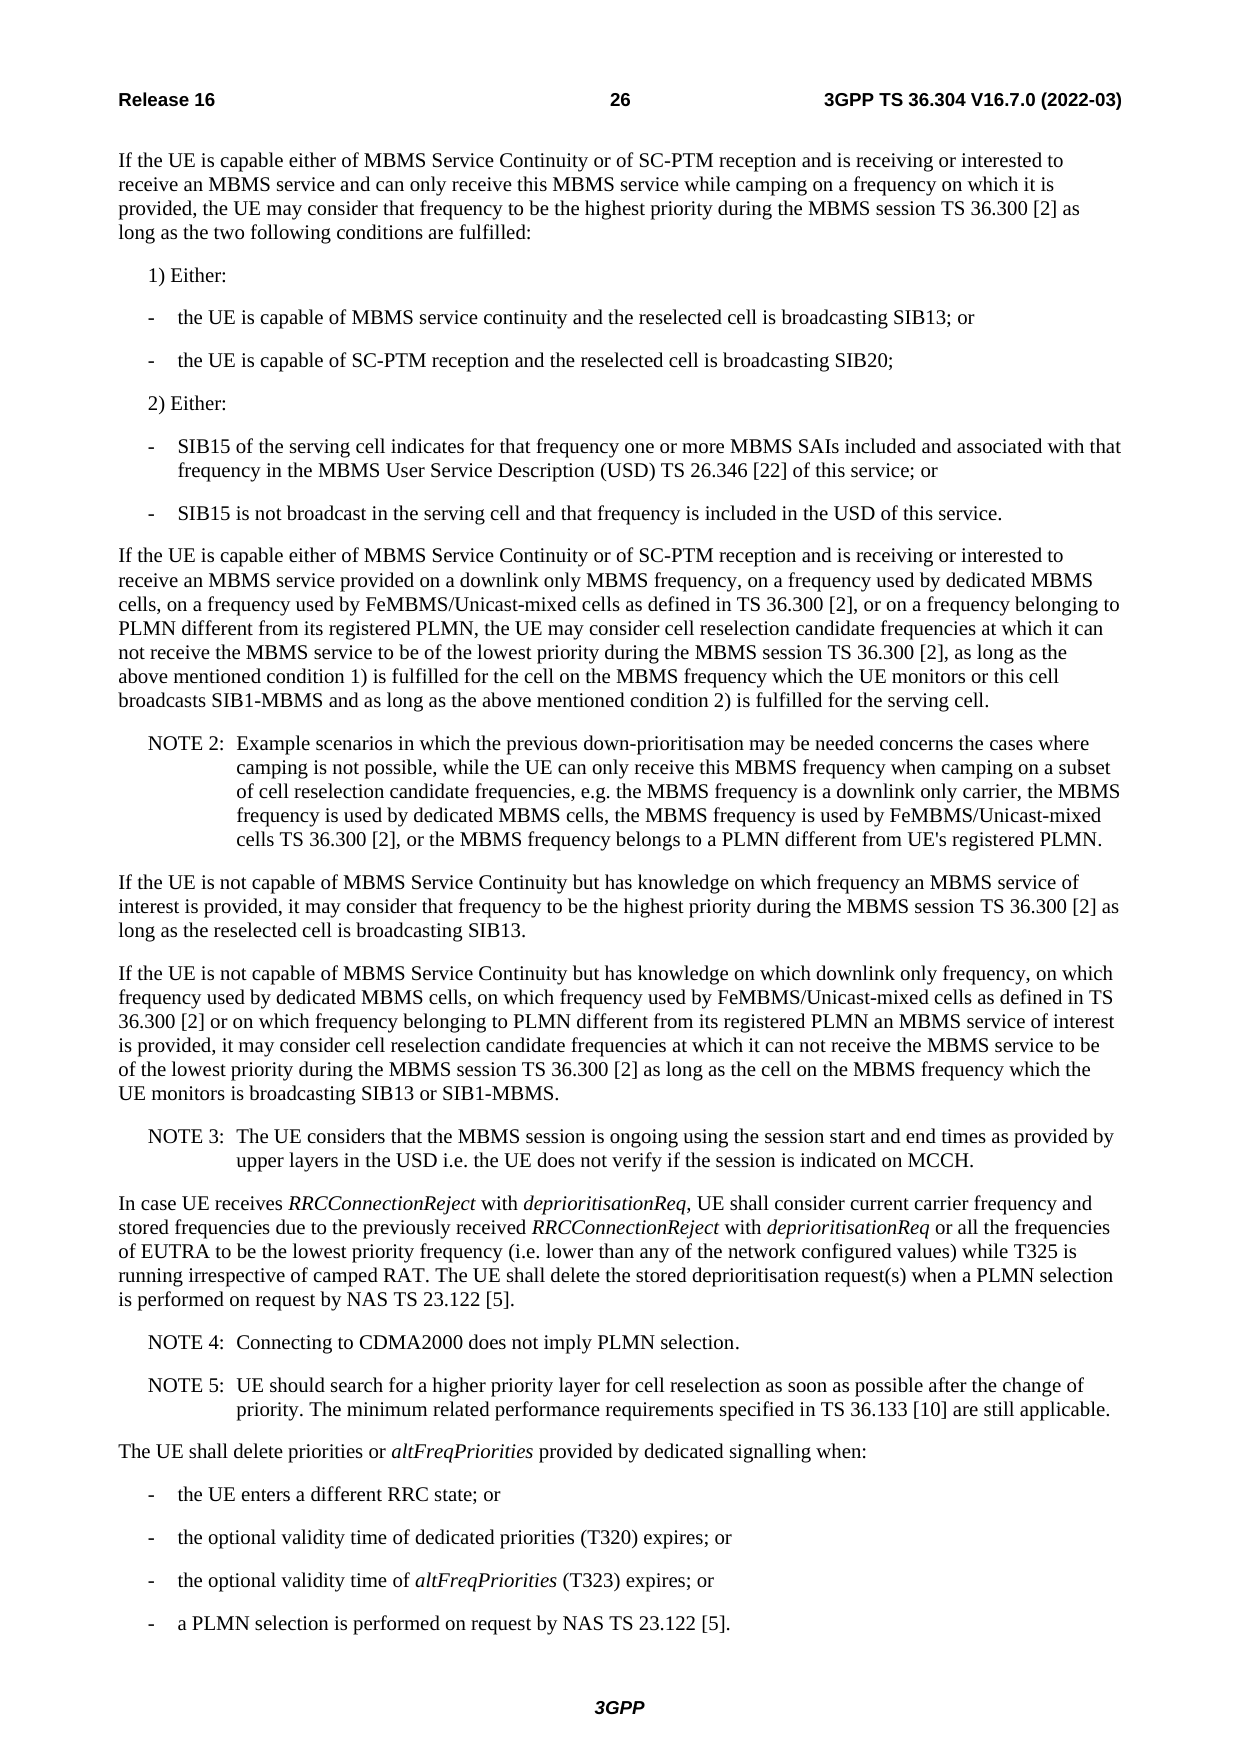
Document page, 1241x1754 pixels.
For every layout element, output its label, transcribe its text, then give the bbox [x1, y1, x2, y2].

text - the UE enters a different RRC state; or [148, 1482, 1122, 1506]
text NOTE 3: The UE considers that the MBMS session is ongoing using the session start and end times as provided by upper layers in the USD i.e. the UE does not verify if the session is indicated on MCCH. [148, 1124, 1122, 1172]
text - the optional validity time of altFreqPriorities (T323) expires; or [148, 1568, 1122, 1592]
text - a PLMN selection is performed on request by NAS TS 23.122 [5]. [148, 1611, 1122, 1635]
text In case UE receives RRCConnectionReject with deprioritisationReq, UE shall consider current carrier frequency and stored frequencies due to the previously received RRCConnectionReject with deprioritisationReq or all the frequencies of EUTRA to be the lowest priority frequency (i.e. lower than any of the network configured values) while T325 is running irrespective of camped RAT. The UE shall delete the stored deprioritisation request(s) when a PLMN selection is performed on request by NAS TS 23.122 [5]. [118, 1191, 1122, 1311]
text 1) Either: [148, 262, 1122, 287]
text NOTE 5: UE should search for a higher priority layer for cell reselection as soon as possible after the change of priority. The minimum related performance requirements specified in TS 36.133 [10] are still applicable. [148, 1372, 1122, 1421]
text If the UE is not capable of MBMS Service Continuity but has knowledge on which frequency an MBMS service of interest is provided, it may consider that frequency to be the highest priority during the MBMS session TS 36.300 [2] as long as the reselected cell is broadcasting SIB13. [118, 870, 1122, 942]
text 2) Either: [148, 391, 1122, 415]
text - SIB15 is not broadcast in the serving cell and that frequency is included in the USD of this service. [148, 501, 1122, 525]
text The UE shall delete priorities or altFreqPriorities provided by dedicated signalling when: [118, 1439, 1122, 1463]
text NOTE 4: Connecting to CDMA2000 does not imply PLMN selection. [148, 1330, 1122, 1354]
text - the UE is capable of MBMS service continuity and the reselected cell is broadcasting SIB13; or [148, 305, 1122, 329]
text If the UE is not capable of MBMS Service Continuity but has knowledge on which downlink only frequency, on which frequency used by dedicated MBMS cells, on which frequency used by FeMBMS/Unicast-mixed cells as defined in TS 36.300 [2] or on which frequency belonging to PLMN different from its registered PLMN an MBMS service of interest is provided, it may consider cell reselection candidate frequencies at which it can not receive the MBMS service to be of the lowest priority during the MBMS session TS 36.300 [2] as long as the cell on the MBMS frequency which the UE monitors is broadcasting SIB13 or SIB1-MBMS. [118, 961, 1122, 1105]
text If the UE is capable either of MBMS Service Continuity or of SC-PTM reception and is receiving or interested to receive an MBMS service provided on a downlink only MBMS frequency, on a frequency used by dedicated MBMS cells, on a frequency used by FeMBMS/Unicast-mixed cells as defined in TS 36.300 [2], or on a frequency belonging to PLMN different from its registered PLMN, the UE may consider cell reselection candidate frequencies at which it can not receive the MBMS service to be of the lowest priority during the MBMS session TS 36.300 [2], as long as the above mentioned condition 1) is fulfilled for the cell on the MBMS frequency which the UE monitors or this cell broadcasts SIB1-MBMS and as long as the above mentioned condition 2) is fulfilled for the serving cell. [118, 543, 1122, 712]
text - the UE is capable of SC-PTM reception and the reselected cell is broadcasting SIB20; [148, 348, 1122, 372]
text - SIB15 of the serving cell indicates for that frequency one or more MBMS SAIs included and associated with that frequency in the MBMS User Service Description (USD) TS 26.346 [22] of this service; or [148, 434, 1122, 482]
text If the UE is capable either of MBMS Service Continuity or of SC-PTM reception and is receiving or interested to receive an MBMS service and can only receive this MBMS service while camping on a frequency on which it is provided, the UE may consider that frequency to be the highest priority during the MBMS session TS 36.300 [2] as long as the two following conditions are fulfilled: [118, 147, 1122, 244]
text NOTE 2: Example scenarios in which the previous down-prioritisation may be needed concerns the cases where camping is not possible, while the UE can only receive this MBMS frequency when camping on a subset of cell reselection candidate frequencies, e.g. the MBMS frequency is a downlink only carrier, the MBMS frequency is used by dedicated MBMS cells, the MBMS frequency is used by FeMBMS/Unicast-mixed cells TS 36.300 [2], or the MBMS frequency belongs to a PLMN different from UE's registered PLMN. [148, 731, 1122, 851]
text - the optional validity time of dedicated priorities (T320) expires; or [148, 1525, 1122, 1549]
